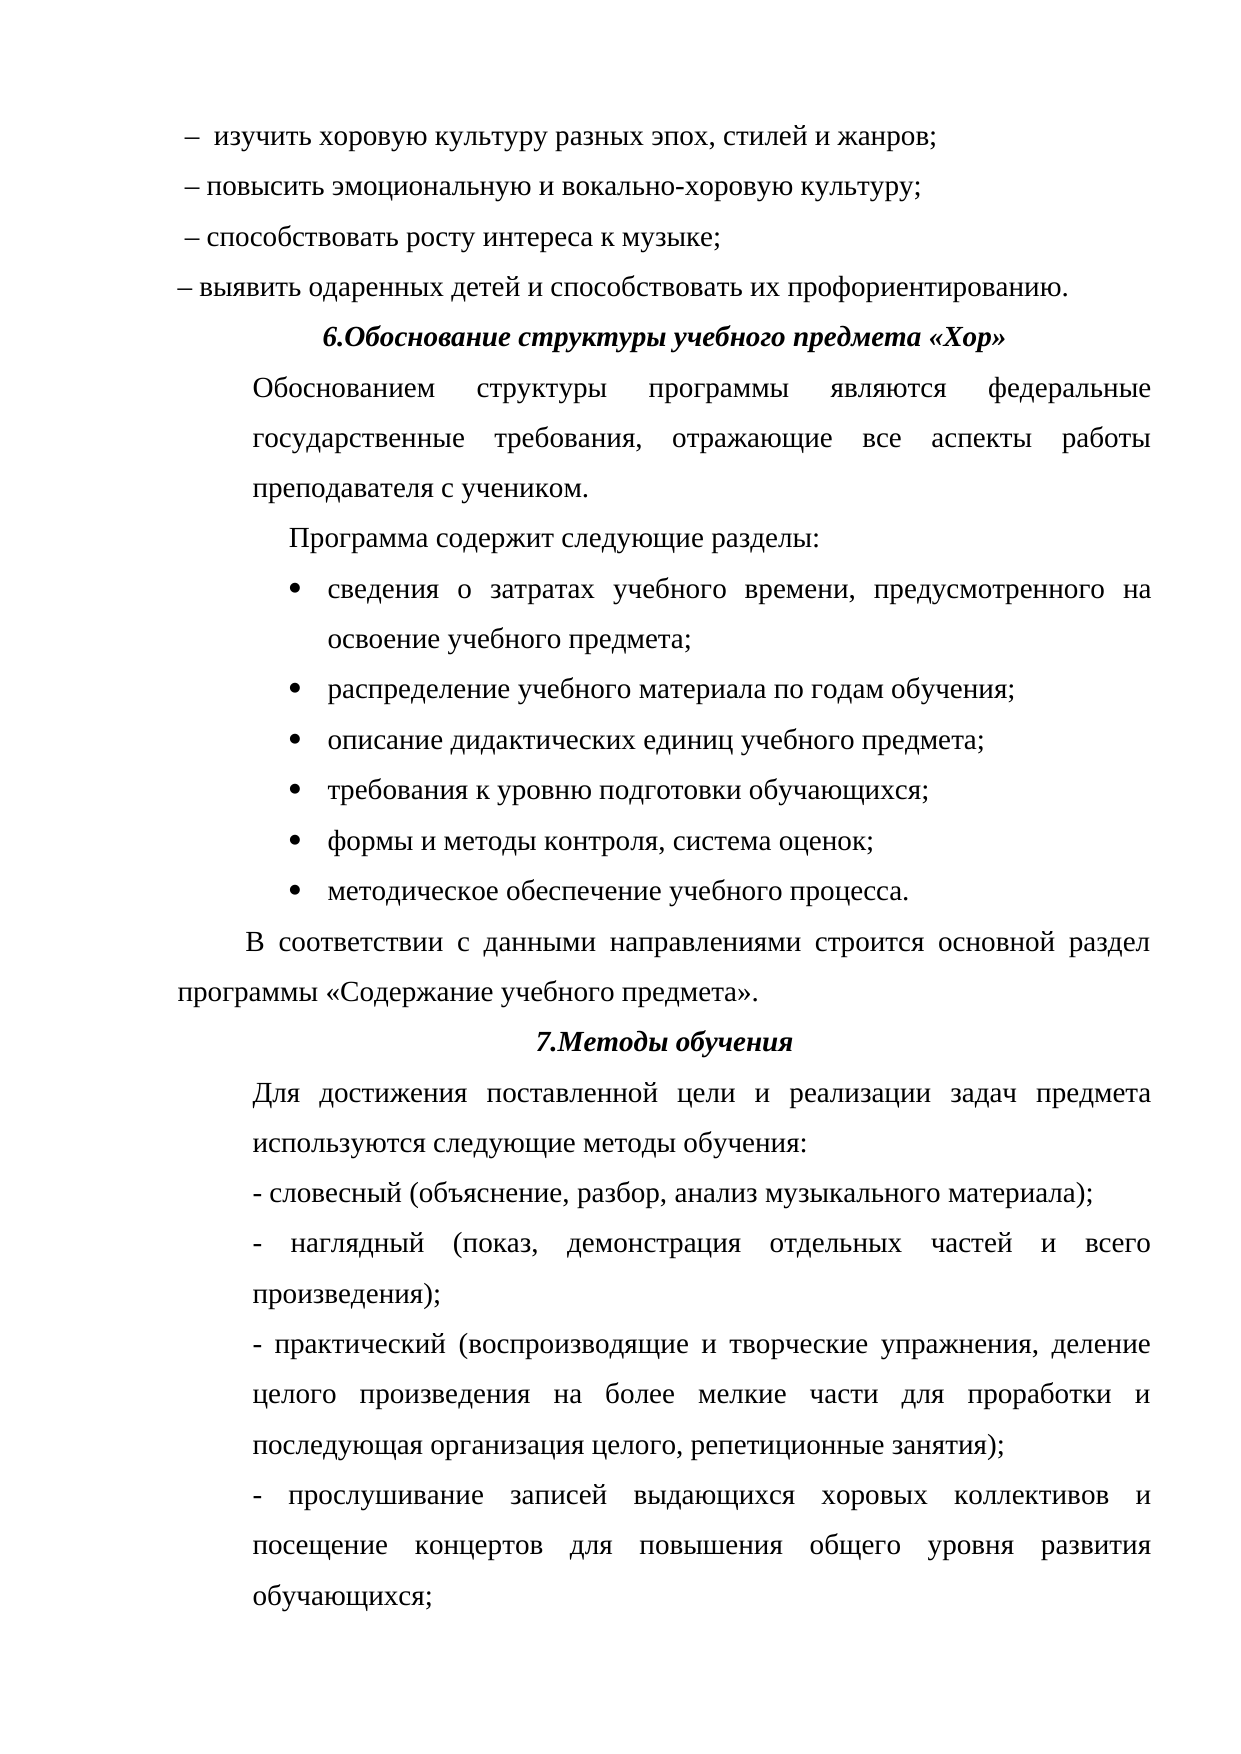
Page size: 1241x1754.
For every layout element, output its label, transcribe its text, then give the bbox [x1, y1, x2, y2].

list - словесный (объяснение, разбор, анализ музыкального материала); [252, 1175, 1152, 1209]
text – изучить хоровую культуру разных эпох, стилей и жанров; [177, 118, 1152, 152]
text – повысить эмоциональную и вокально-хоровую культуру; [177, 168, 1152, 202]
list описание дидактических единиц учебного предмета; [290, 722, 1152, 756]
list - прослушивание записей выдающихся хоровых коллективов и посещение концертов для повышения общего уровня развития обучающихся; [252, 1477, 1152, 1611]
list сведения о затратах учебного времени, предусмотренного на освоение учебного предмета; [290, 571, 1152, 655]
list - наглядный (показ, демонстрация отдельных частей и всего произведения); [252, 1226, 1152, 1309]
list Обоснованием структуры программы являются федеральные государственные требования, отражающие все аспекты работы преподавателя с учеником. [252, 370, 1152, 504]
text 7.Методы обучения [177, 1024, 1152, 1058]
list методическое обеспечение учебного процесса. [290, 873, 1152, 907]
text В соответствии с данными направлениями строится основной раздел программы «Содержание учебного предмета». [177, 924, 1152, 1008]
list Программа содержит следующие разделы: [252, 521, 1152, 554]
text – способствовать росту интереса к музыке; [177, 219, 1152, 252]
text – выявить одаренных детей и способствовать их профориентированию. [177, 269, 1152, 303]
list требования к уровню подготовки обучающихся; [290, 772, 1152, 806]
list распределение учебного материала по годам обучения; [290, 672, 1152, 705]
list формы и методы контроля, система оценок; [290, 823, 1152, 857]
list - практический (воспроизводящие и творческие упражнения, деление целого произведения на более мелкие части для проработки и последующая организация целого, репетиционные занятия); [252, 1326, 1152, 1460]
list Для достижения поставленной цели и реализации задач предмета используются следующие методы обучения: [252, 1075, 1152, 1158]
text 6.Обоснование структуры учебного предмета «Хор» [177, 319, 1152, 353]
